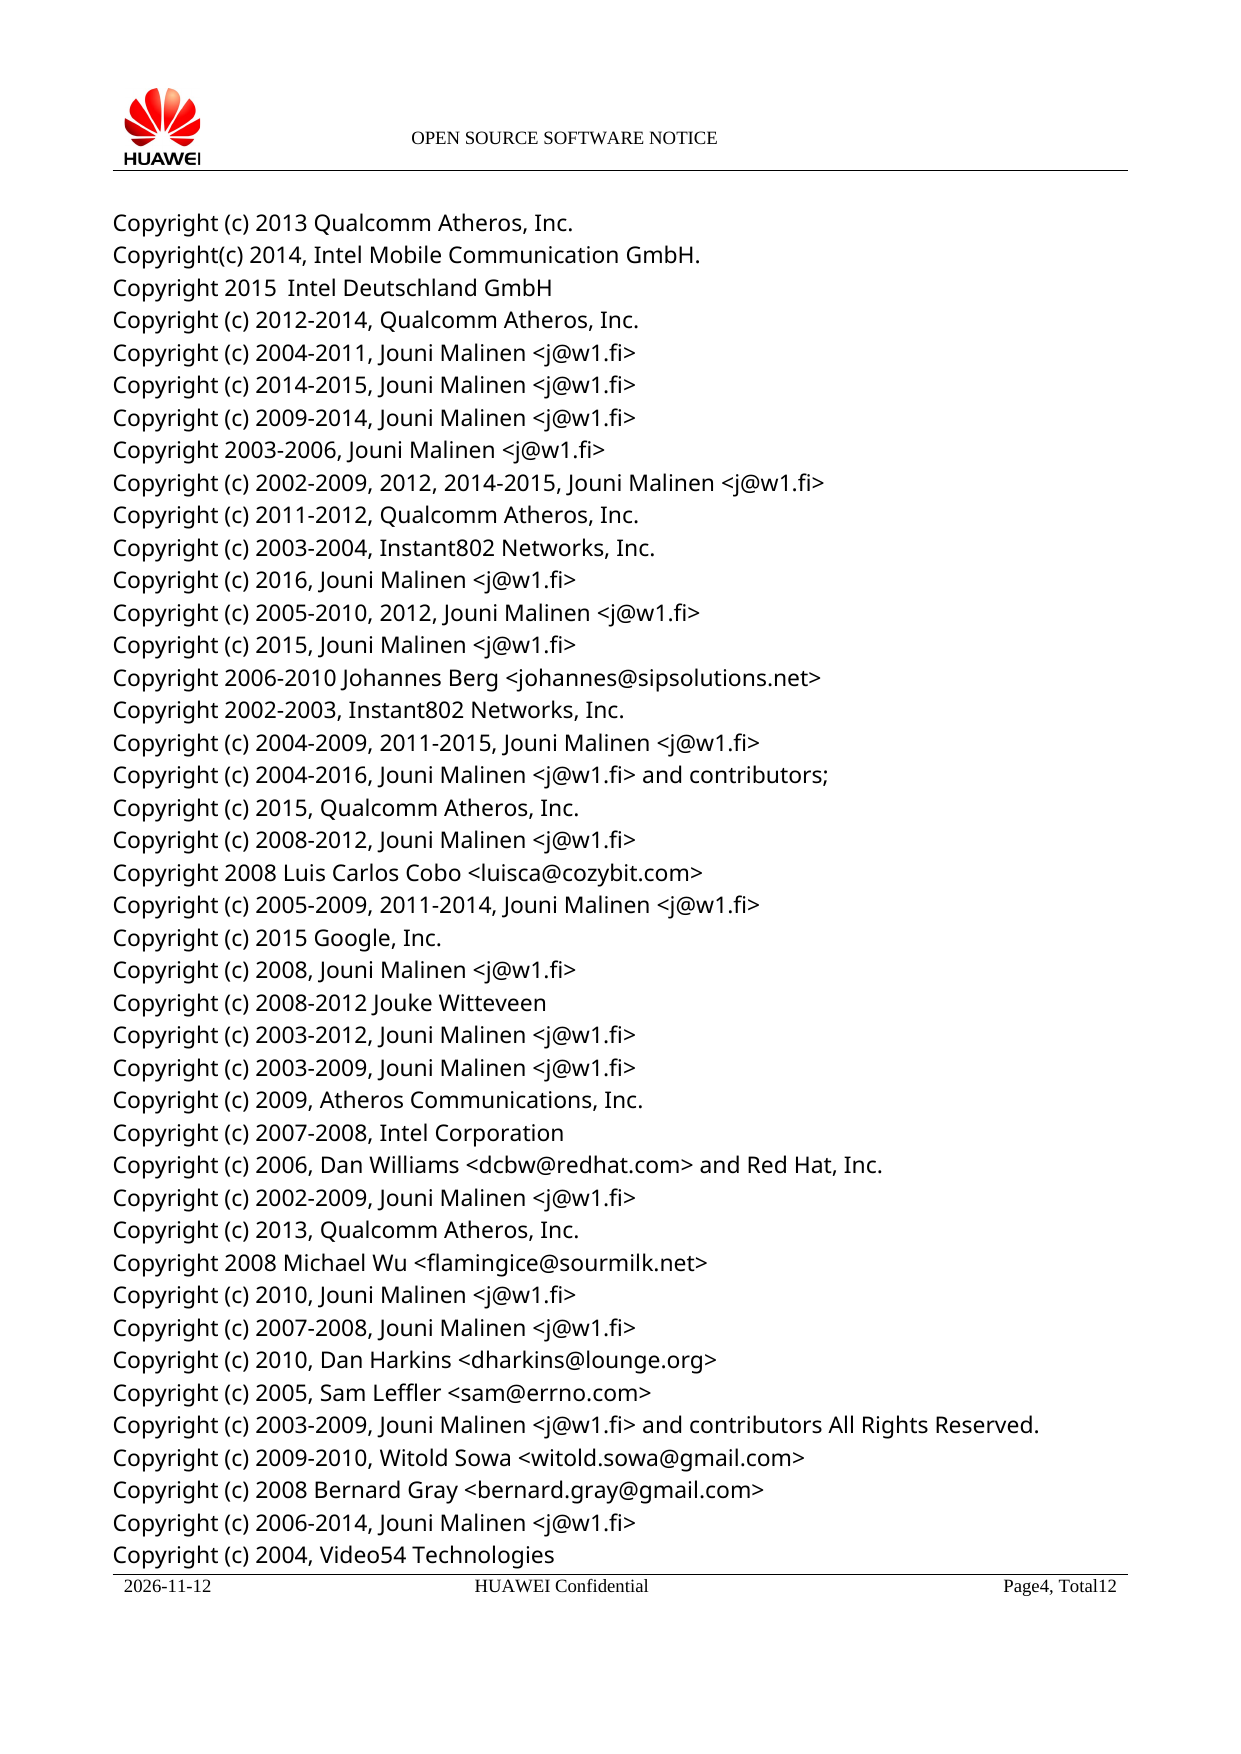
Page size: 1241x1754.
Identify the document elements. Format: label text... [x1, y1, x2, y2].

picture [124, 88, 201, 165]
